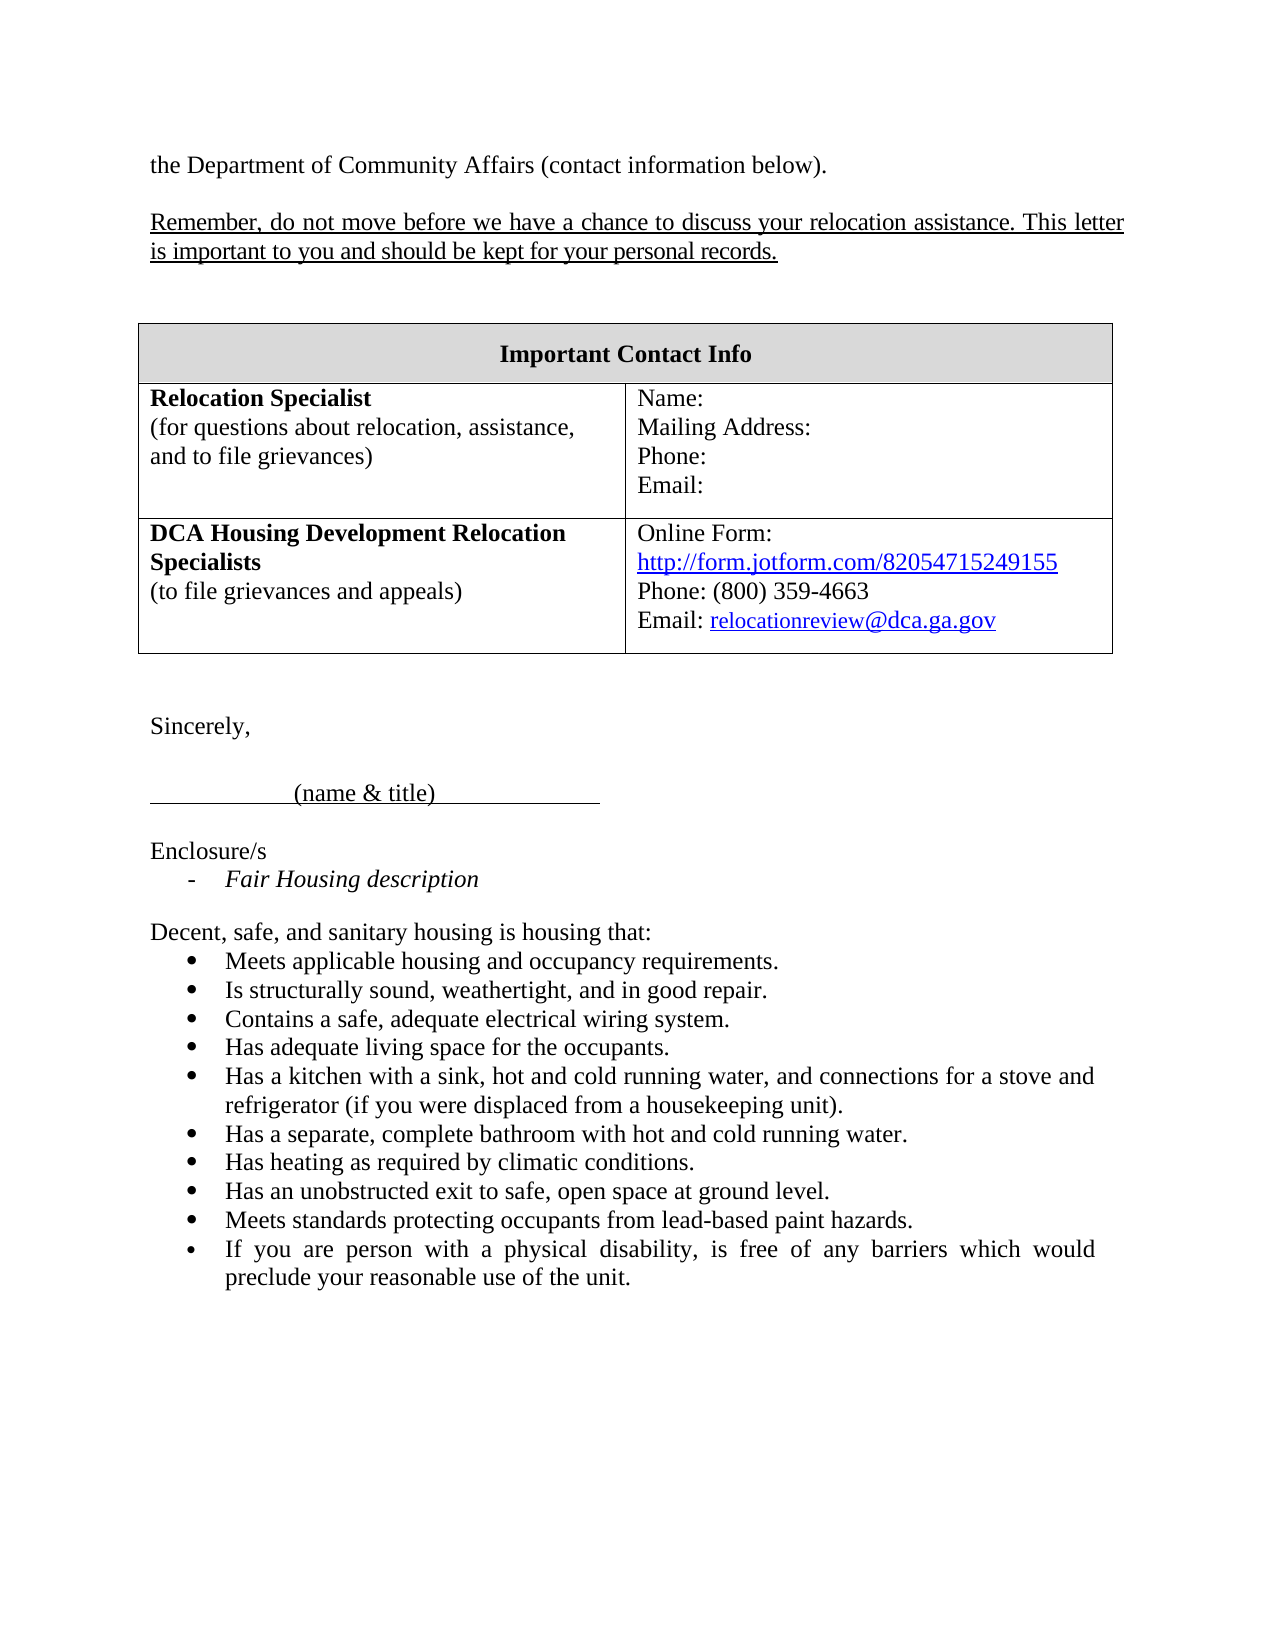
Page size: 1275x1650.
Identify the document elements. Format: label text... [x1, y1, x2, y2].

text (name & title) [150, 778, 1125, 807]
text Sincerely, [150, 711, 1055, 740]
text Remember, do not move before we have a chance to discuss your relocation assistance. This letter is important to you and should be kept for your personal records. [150, 207, 1125, 265]
list Is structurally sound, weathertight, and in good repair. [187, 975, 1097, 1004]
table_header Important Contact Info [139, 324, 1112, 382]
table_cell Online Form: http://form.jotform.com/82054715249155 Phone: (800) 359-4663 Email: relocationreview@dca.ga.gov [626, 519, 1112, 652]
list Has adequate living space for the occupants. [187, 1032, 1097, 1061]
list Contains a safe, adequate electrical wiring system. [187, 1004, 1097, 1032]
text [150, 150, 1125, 179]
table_cell Name: Mailing Address: Phone: Email: [626, 384, 1112, 517]
list Has an unobstructed exit to safe, open space at ground level. [187, 1176, 1097, 1205]
table_cell DCA Housing Development Relocation Specialists (to file grievances and appeals) [139, 519, 625, 652]
list Meets standards protecting occupants from lead-based paint hazards. [187, 1205, 1097, 1234]
text Enclosure/s [150, 836, 1125, 864]
list Fair Housing description [187, 864, 1125, 893]
list Has a separate, complete bathroom with hot and cold running water. [187, 1119, 1097, 1147]
text Decent, safe, and sanitary housing is housing that: [150, 917, 1097, 946]
list Has a kitchen with a sink, hot and cold running water, and connections for a stove and refrigerator (if you were displaced from a housekeeping unit). [187, 1061, 1097, 1119]
list Has heating as required by climatic conditions. [187, 1147, 1097, 1176]
list Meets applicable housing and occupancy requirements. [187, 946, 1097, 975]
table_cell Relocation Specialist (for questions about relocation, assistance, and to file grievances) [139, 384, 625, 517]
list If you are person with a physical disability, is free of any barriers which would preclude your reasonable use of the unit. [187, 1234, 1097, 1291]
